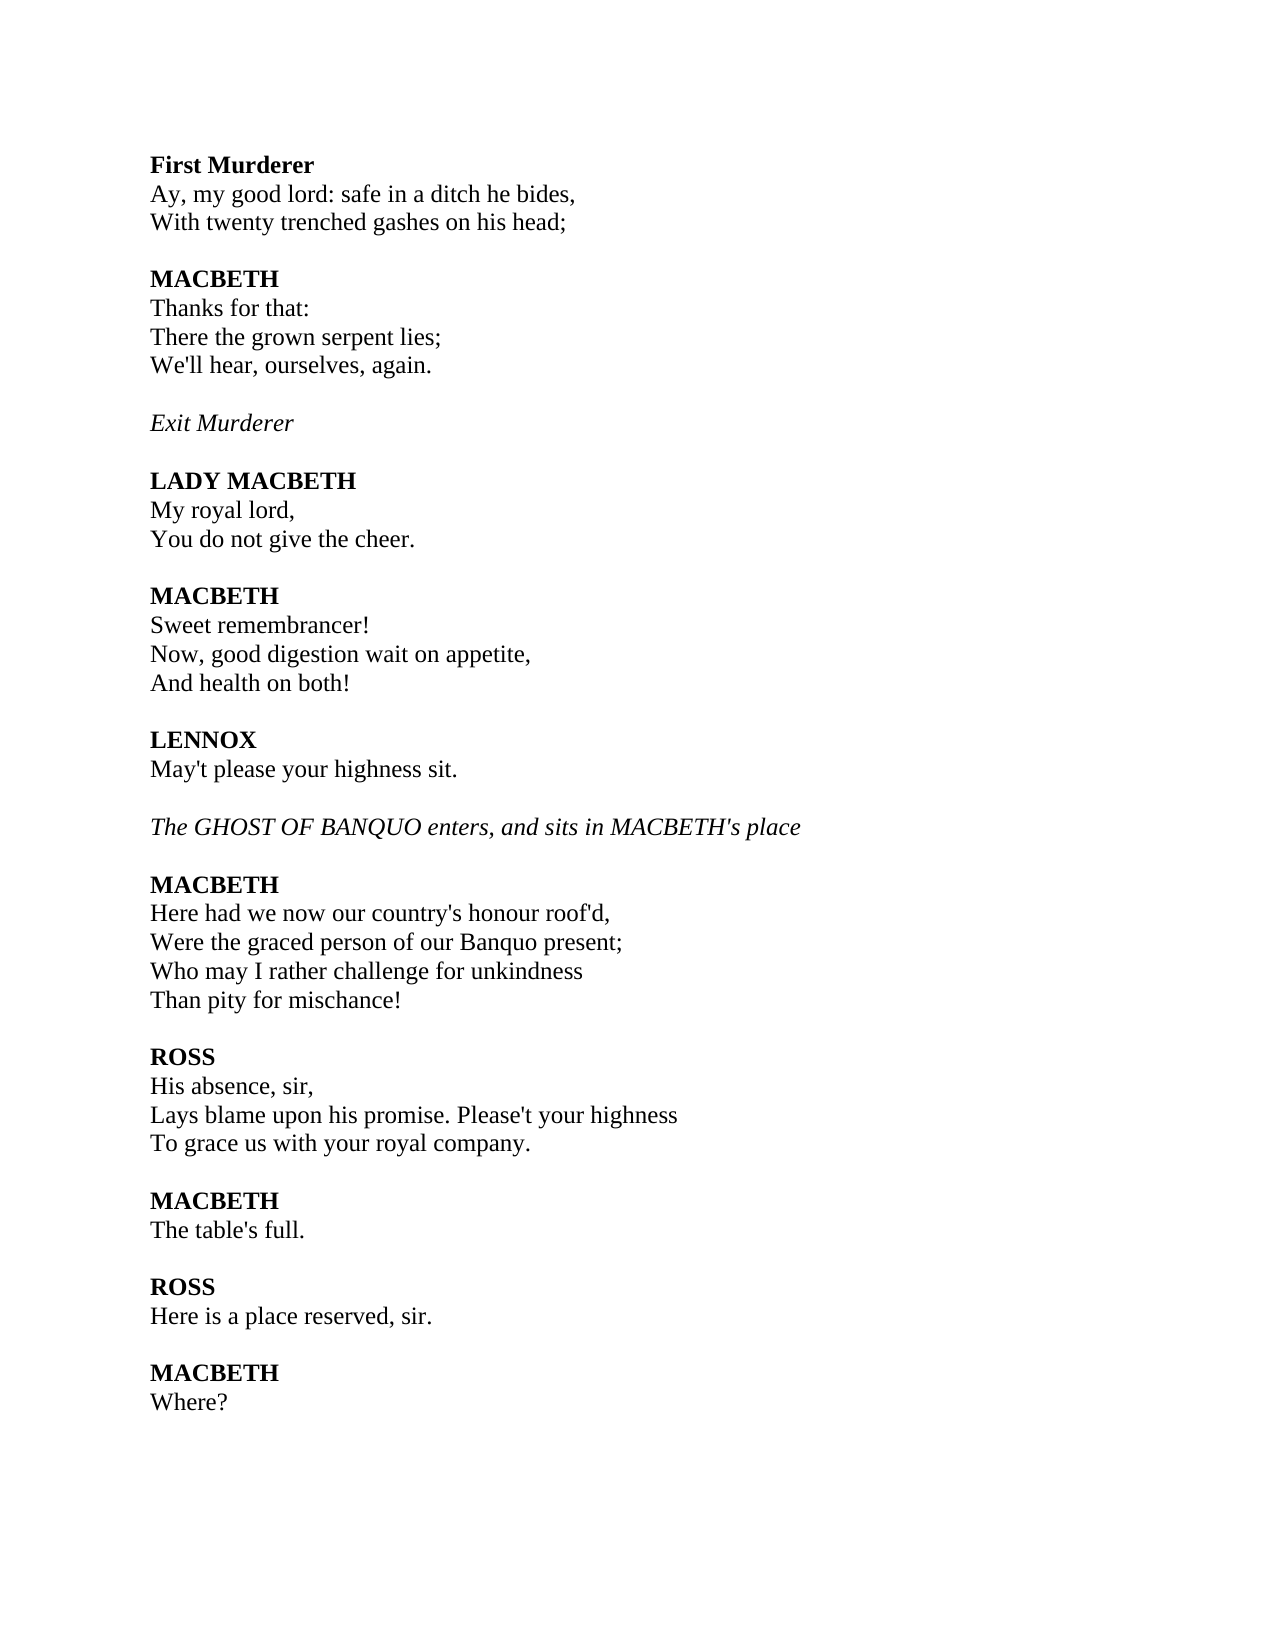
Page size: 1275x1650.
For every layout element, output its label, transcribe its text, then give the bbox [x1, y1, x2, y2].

text Here had we now our country's honour roof'd, Were the graced person of our Banquo present; Who may I rather challenge for unkindness Than pity for mischance! [150, 898, 1125, 1013]
text Sweet remembrancer! Now, good digestion wait on appetite, And health on both! [150, 610, 1125, 696]
text The table's full. [150, 1215, 1125, 1243]
text Thanks for that: There the grown serpent lies; We'll hear, ourselves, again. [150, 293, 1125, 379]
text My royal lord, You do not give the cheer. [150, 495, 1125, 553]
text ROSS [150, 1272, 1125, 1301]
text ROSS [150, 1042, 1125, 1071]
text LENNOX [150, 725, 1125, 754]
text May't please your highness sit. [150, 754, 1125, 783]
text LADY MACBETH [150, 466, 1125, 495]
text MACBETH [150, 1358, 1125, 1387]
text MACBETH [150, 581, 1125, 610]
text Exit Murderer [150, 408, 1125, 437]
text The GHOST OF BANQUO enters, and sits in MACBETH's place [150, 812, 1125, 841]
text First Murderer [150, 150, 1125, 179]
text MACBETH [150, 1186, 1125, 1215]
text Where? [150, 1387, 1125, 1416]
text Ay, my good lord: safe in a ditch he bides, With twenty trenched gashes on his head; [150, 179, 1125, 264]
text MACBETH [150, 870, 1125, 898]
text MACBETH [150, 264, 1125, 293]
text His absence, sir, Lays blame upon his promise. Please't your highness To grace us with your royal company. [150, 1071, 1125, 1157]
text Here is a place reserved, sir. [150, 1301, 1125, 1330]
